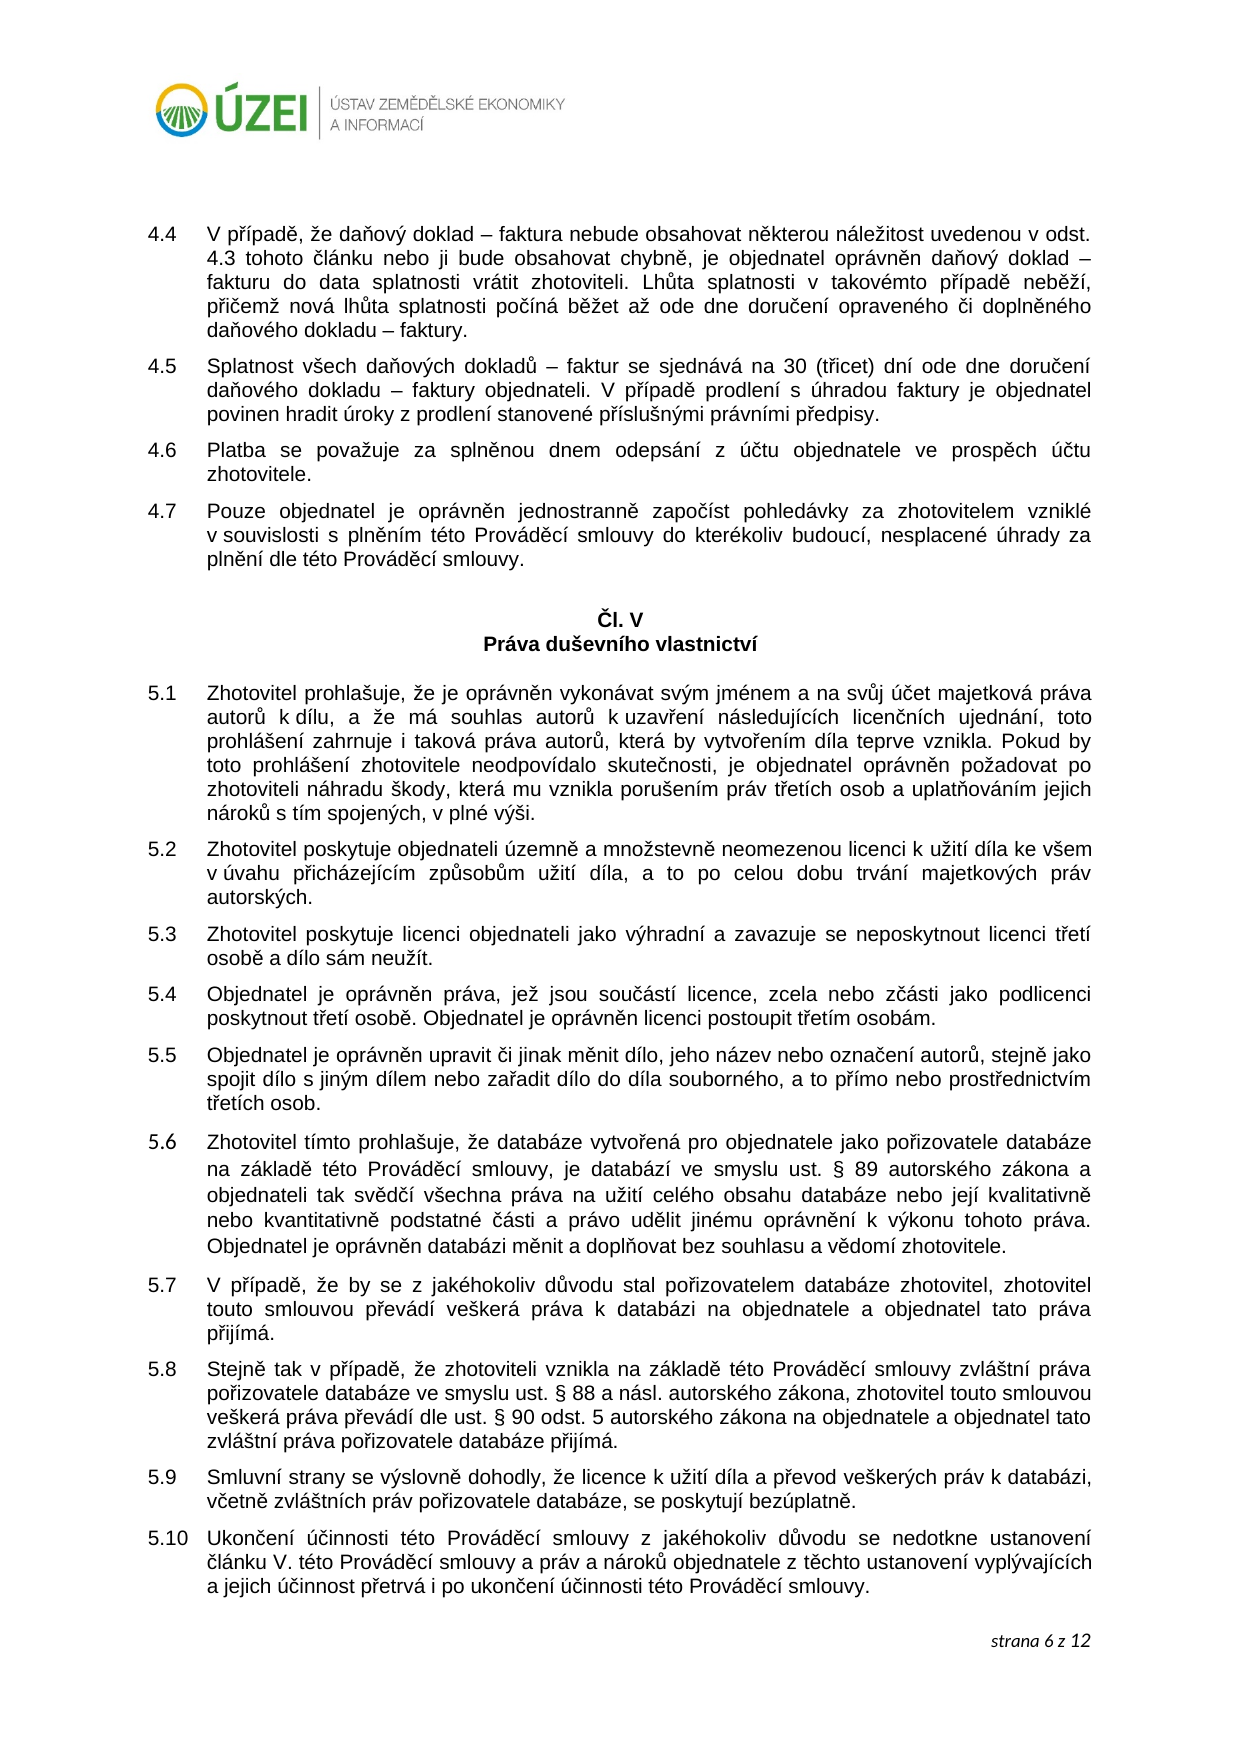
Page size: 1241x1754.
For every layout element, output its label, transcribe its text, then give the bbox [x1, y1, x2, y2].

text 5.10 Ukončení účinnosti této Prováděcí smlouvy z jakéhokoliv důvodu se nedotkne ustanovení článku V. této Prováděcí smlouvy a práv a nároků objednatele z těchto ustanovení vyplývajících a jejich účinnost přetrvá i po ukončení účinnosti této Prováděcí smlouvy. [148, 1526, 1093, 1597]
text 5.3 Zhotovitel poskytuje licenci objednateli jako výhradní a zavazuje se neposkytnout licenci třetí osobě a dílo sám neužít. [148, 922, 1093, 969]
text 5.7 V případě, že by se z jakéhokoliv důvodu stal pořizovatelem databáze zhotovitel, zhotovitel touto smlouvou převádí veškerá práva k databázi na objednatele a objednatel tato práva přijímá. [148, 1272, 1093, 1344]
text Práva duševního vlastnictví [148, 632, 1093, 656]
text 5.9 Smluvní strany se výslovně dohodly, že licence k užití díla a převod veškerých práv k databázi, včetně zvláštních práv pořizovatele databáze, se poskytují bezúplatně. [148, 1465, 1093, 1513]
text 5.4 Objednatel je oprávněn práva, jež jsou součástí licence, zcela nebo zčásti jako podlicenci poskytnout třetí osobě. Objednatel je oprávněn licenci postoupit třetím osobám. [148, 982, 1093, 1030]
text Čl. V [148, 608, 1093, 632]
text 4.7 Pouze objednatel je oprávněn jednostranně započíst pohledávky za zhotovitelem vzniklé v souvislosti s plněním této Prováděcí smlouvy do kterékoliv budoucí, nesplacené úhrady za plnění dle této Prováděcí smlouvy. [148, 499, 1093, 571]
text 5.1 Zhotovitel prohlašuje, že je oprávněn vykonávat svým jménem a na svůj účet majetková práva autorů k dílu, a že má souhlas autorů k uzavření následujících licenčních ujednání, toto prohlášení zahrnuje i taková práva autorů, která by vytvořením díla teprve vznikla. Pokud by toto prohlášení zhotovitele neodpovídalo skutečnosti, je objednatel oprávněn požadovat po zhotoviteli náhradu škody, která mu vznikla porušením práv třetích osob a uplatňováním jejich nároků s tím spojených, v plné výši. [148, 681, 1093, 825]
text 4.6 Platba se považuje za splněnou dnem odepsání z účtu objednatele ve prospěch účtu zhotovitele. [148, 438, 1093, 486]
text 5.5 Objednatel je oprávněn upravit či jinak měnit dílo, jeho název nebo označení autorů, stejně jako spojit dílo s jiným dílem nebo zařadit dílo do díla souborného, a to přímo nebo prostřednictvím třetích osob. [148, 1042, 1093, 1114]
text 5.2 Zhotovitel poskytuje objednateli územně a množstevně neomezenou licenci k užití díla ke všem v úvahu přicházejícím způsobům užití díla, a to po celou dobu trvání majetkových práv autorských. [148, 837, 1093, 909]
text 5.8 Stejně tak v případě, že zhotoviteli vznikla na základě této Prováděcí smlouvy zvláštní práva pořizovatele databáze ve smyslu ust. § 88 a násl. autorského zákona, zhotovitel touto smlouvou veškerá práva převádí dle ust. § 90 odst. 5 autorského zákona na objednatele a objednatel tato zvláštní práva pořizovatele databáze přijímá. [148, 1357, 1093, 1453]
text 4.5 Splatnost všech daňových dokladů – faktur se sjednává na 30 (třicet) dní ode dne doručení daňového dokladu – faktury objednateli. V případě prodlení s úhradou faktury je objednatel povinen hradit úroky z prodlení stanovené příslušnými právními předpisy. [148, 354, 1093, 426]
picture [147, 73, 574, 146]
text 4.4 V případě, že daňový doklad – faktura nebude obsahovat některou náležitost uvedenou v odst. 4.3 tohoto článku nebo ji bude obsahovat chybně, je objednatel oprávněn daňový doklad – fakturu do data splatnosti vrátit zhotoviteli. Lhůta splatnosti v takovémto případě neběží, přičemž nová lhůta splatnosti počíná běžet až ode dne doručení opraveného či doplněného daňového dokladu – faktury. [148, 222, 1093, 341]
text 5.6 Zhotovitel tímto prohlašuje, že databáze vytvořená pro objednatele jako pořizovatele databáze na základě této Prováděcí smlouvy, je databází ve smyslu ust. § 89 autorského zákona a objednateli tak svědčí všechna práva na užití celého obsahu databáze nebo její kvalitativně nebo kvantitativně podstatné části a právo udělit jinému oprávnění k výkonu tohoto práva. Objednatel je oprávněn databázi měnit a doplňovat bez souhlasu a vědomí zhotovitele. [148, 1127, 1093, 1258]
